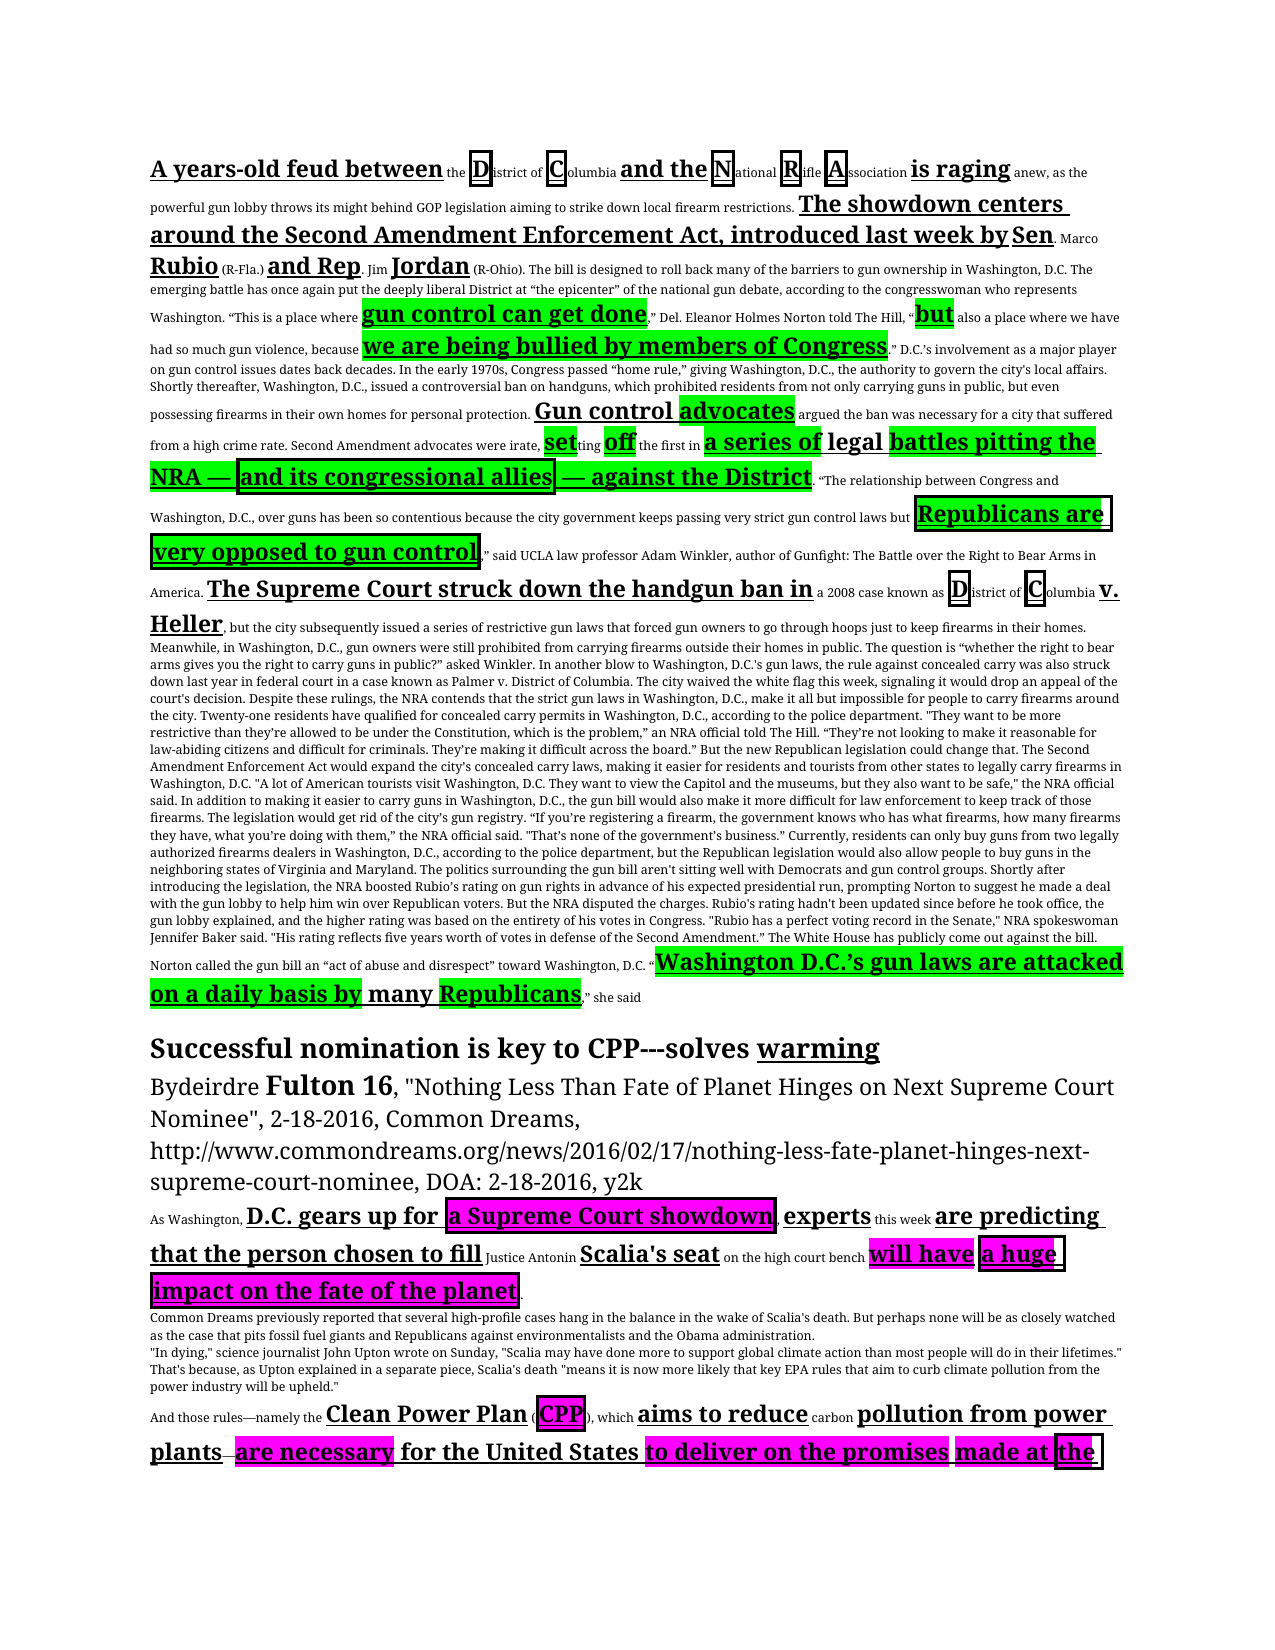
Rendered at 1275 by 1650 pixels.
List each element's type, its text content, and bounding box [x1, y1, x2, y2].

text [150, 1395, 1125, 1470]
subtitle A years-old feud between the District of Columbia and the National Rifle Association is raging anew, as the powerful gun lobby throws its might behind GOP legislation aiming to strike down local firearm restrictions. The showdown centers around the Second Amendment Enforcement Act, introduced last week by Sen. Marco Rubio (R-Fla.) and Rep. Jim Jordan (R-Ohio). The bill is designed to roll back many of the barriers to gun ownership in Washington, D.C. The emerging battle has once again put the deeply liberal District at “the epicenter” of the national gun debate, according to the congresswoman who represents Washington. “This is a place where gun control can get done,” Del. Eleanor Holmes Norton told The Hill, “but also a place where we have had so much gun violence, because we are being bullied by members of Congress.” D.C.’s involvement as a major player on gun control issues dates back decades. In the early 1970s, Congress passed “home rule,” giving Washington, D.C., the authority to govern the city's local affairs. Shortly thereafter, Washington, D.C., issued a controversial ban on handguns, which prohibited residents from not only carrying guns in public, but even possessing firearms in their own homes for personal protection. Gun control advocates argued the ban was necessary for a city that suffered from a high crime rate. Second Amendment advocates were irate, setting off the first in a series of legal battles pitting the NRA — and its congressional allies — against the District. “The relationship between Congress and Washington, D.C., over guns has been so contentious because the city government keeps passing very strict gun control laws but Republicans are very opposed to gun control,” said UCLA law professor Adam Winkler, author of Gunfight: The Battle over the Right to Bear Arms in America. The Supreme Court struck down the handgun ban in a 2008 case known as District of Columbia v. Heller, but the city subsequently issued a series of restrictive gun laws that forced gun owners to go through hoops just to keep firearms in their homes. Meanwhile, in Washington, D.C., gun owners were still prohibited from carrying firearms outside their homes in public. The question is “whether the right to bear arms gives you the right to carry guns in public?” asked Winkler. In another blow to Washington, D.C.'s gun laws, the rule against concealed carry was also struck down last year in federal court in a case known as Palmer v. District of Columbia. The city waived the white flag this week, signaling it would drop an appeal of the court's decision. Despite these rulings, the NRA contends that the strict gun laws in Washington, D.C., make it all but impossible for people to carry firearms around the city. Twenty-one residents have qualified for concealed carry permits in Washington, D.C., according to the police department. "They want to be more restrictive than they’re allowed to be under the Constitution, which is the problem,” an NRA official told The Hill. “They’re not looking to make it reasonable for law-abiding citizens and difficult for criminals. They’re making it difficult across the board.” But the new Republican legislation could change that. The Second Amendment Enforcement Act would expand the city’s concealed carry laws, making it easier for residents and tourists from other states to legally carry firearms in Washington, D.C. "A lot of American tourists visit Washington, D.C. They want to view the Capitol and the museums, but they also want to be safe," the NRA official said. In addition to making it easier to carry guns in Washington, D.C., the gun bill would also make it more difficult for law enforcement to keep track of those firearms. The legislation would get rid of the city’s gun registry. “If you’re registering a firearm, the government knows who has what firearms, how many firearms they have, what you’re doing with them,” the NRA official said. "That’s none of the government’s business.” Currently, residents can only buy guns from two legally authorized firearms dealers in Washington, D.C., according to the police department, but the Republican legislation would also allow people to buy guns in the neighboring states of Virginia and Maryland. The politics surrounding the gun bill aren't sitting well with Democrats and gun control groups. Shortly after introducing the legislation, the NRA boosted Rubio’s rating on gun rights in advance of his expected presidential run, prompting Norton to suggest he made a deal with the gun lobby to help him win over Republican voters. But the NRA disputed the charges. Rubio's rating hadn't been updated since before he took office, the gun lobby explained, and the higher rating was based on the entirety of his votes in Congress. "Rubio has a perfect voting record in the Senate," NRA spokeswoman Jennifer Baker said. "His rating reflects five years worth of votes in defense of the Second Amendment.” The White House has publicly come out against the bill. Norton called the gun bill an “act of abuse and disrespect” toward Washington, D.C. “Washington D.C.’s gun laws are attacked on a daily basis by many Republicans,” she said [150, 150, 1125, 1009]
text That's because, as Upton explained in a separate piece, Scalia's death "means it is now more likely that key EPA rules that aim to curb climate pollution from the power industry will be upheld." [150, 1361, 1125, 1395]
text Common Dreams previously reported that several high-profile cases hang in the balance in the wake of Scalia's death. But perhaps none will be as closely watched as the case that pits fossil fuel giants and Republicans against environmentalists and the Obama administration. [150, 1309, 1125, 1344]
text "In dying," science journalist John Upton wrote on Sunday, "Scalia may have done more to support global climate action than most people will do in their lifetimes." [150, 1344, 1125, 1361]
subtitle Successful nomination is key to CPP---solves warming [150, 1029, 1125, 1066]
text As Washington, D.C. gears up for a Supreme Court showdown, experts this week are predicting that the person chosen to fill Justice Antonin Scalia's seat on the high court bench will have a huge impact on the fate of the planet. [150, 1197, 1125, 1309]
text Bydeirdre Fulton 16, "Nothing Less Than Fate of Planet Hinges on Next Supreme Court Nominee", 2-18-2016, Common Dreams, http://www.commondreams.org/news/2016/02/17/nothing-less-fate-planet-hinges-next-supreme-court-nominee, DOA: 2-18-2016, y2k [150, 1066, 1125, 1197]
